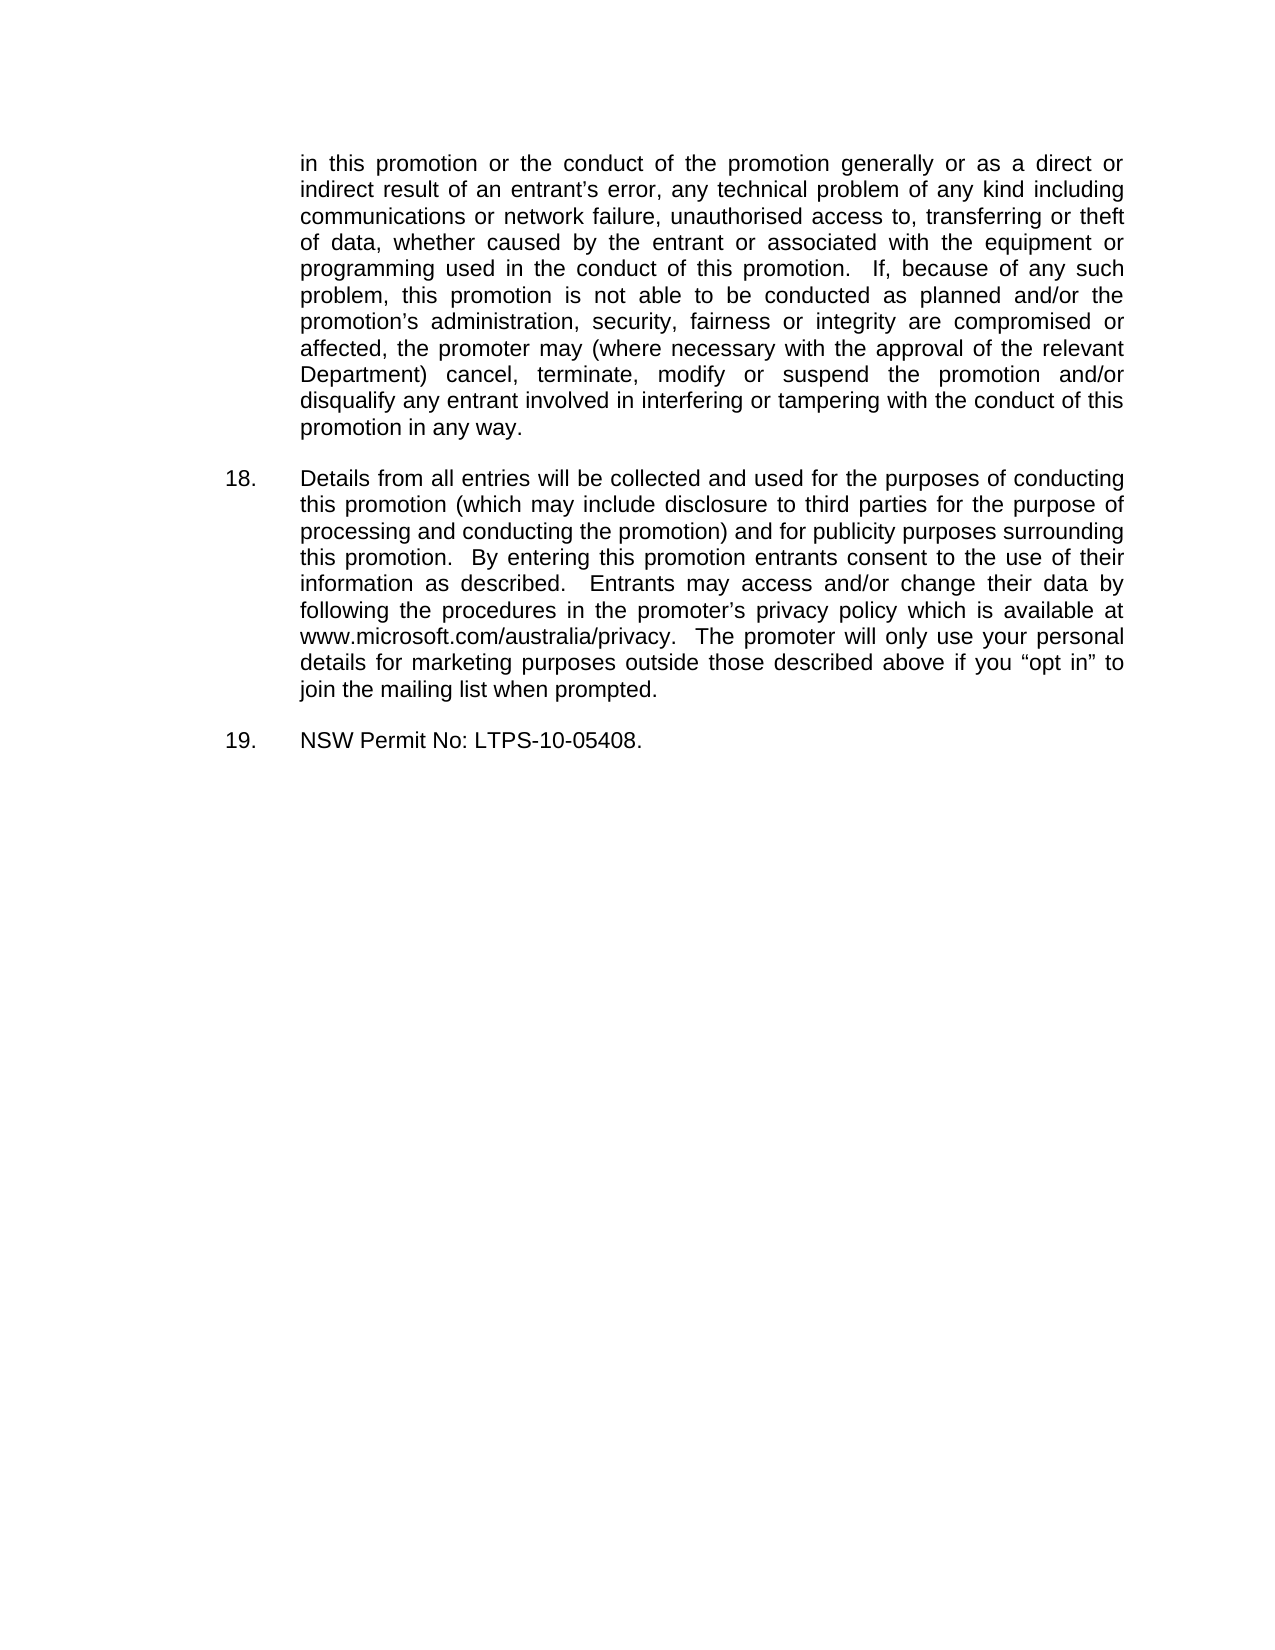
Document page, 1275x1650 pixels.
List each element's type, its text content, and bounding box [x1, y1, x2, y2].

list Details from all entries will be collected and used for the purposes of conducting this promotion (which may include disclosure to third parties for the purpose of processing and conducting the promotion) and for publicity purposes surrounding this promotion. By entering this promotion entrants consent to the use of their information as described. Entrants may access and/or change their data by following the procedures in the promoter’s privacy policy which is available at www.microsoft.com/australia/privacy. The promoter will only use your personal details for marketing purposes outside those described above if you “opt in” to join the mailing list when prompted. [225, 465, 1125, 702]
list NSW Permit No: LTPS-10-05408. [225, 727, 1125, 753]
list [225, 150, 1125, 440]
